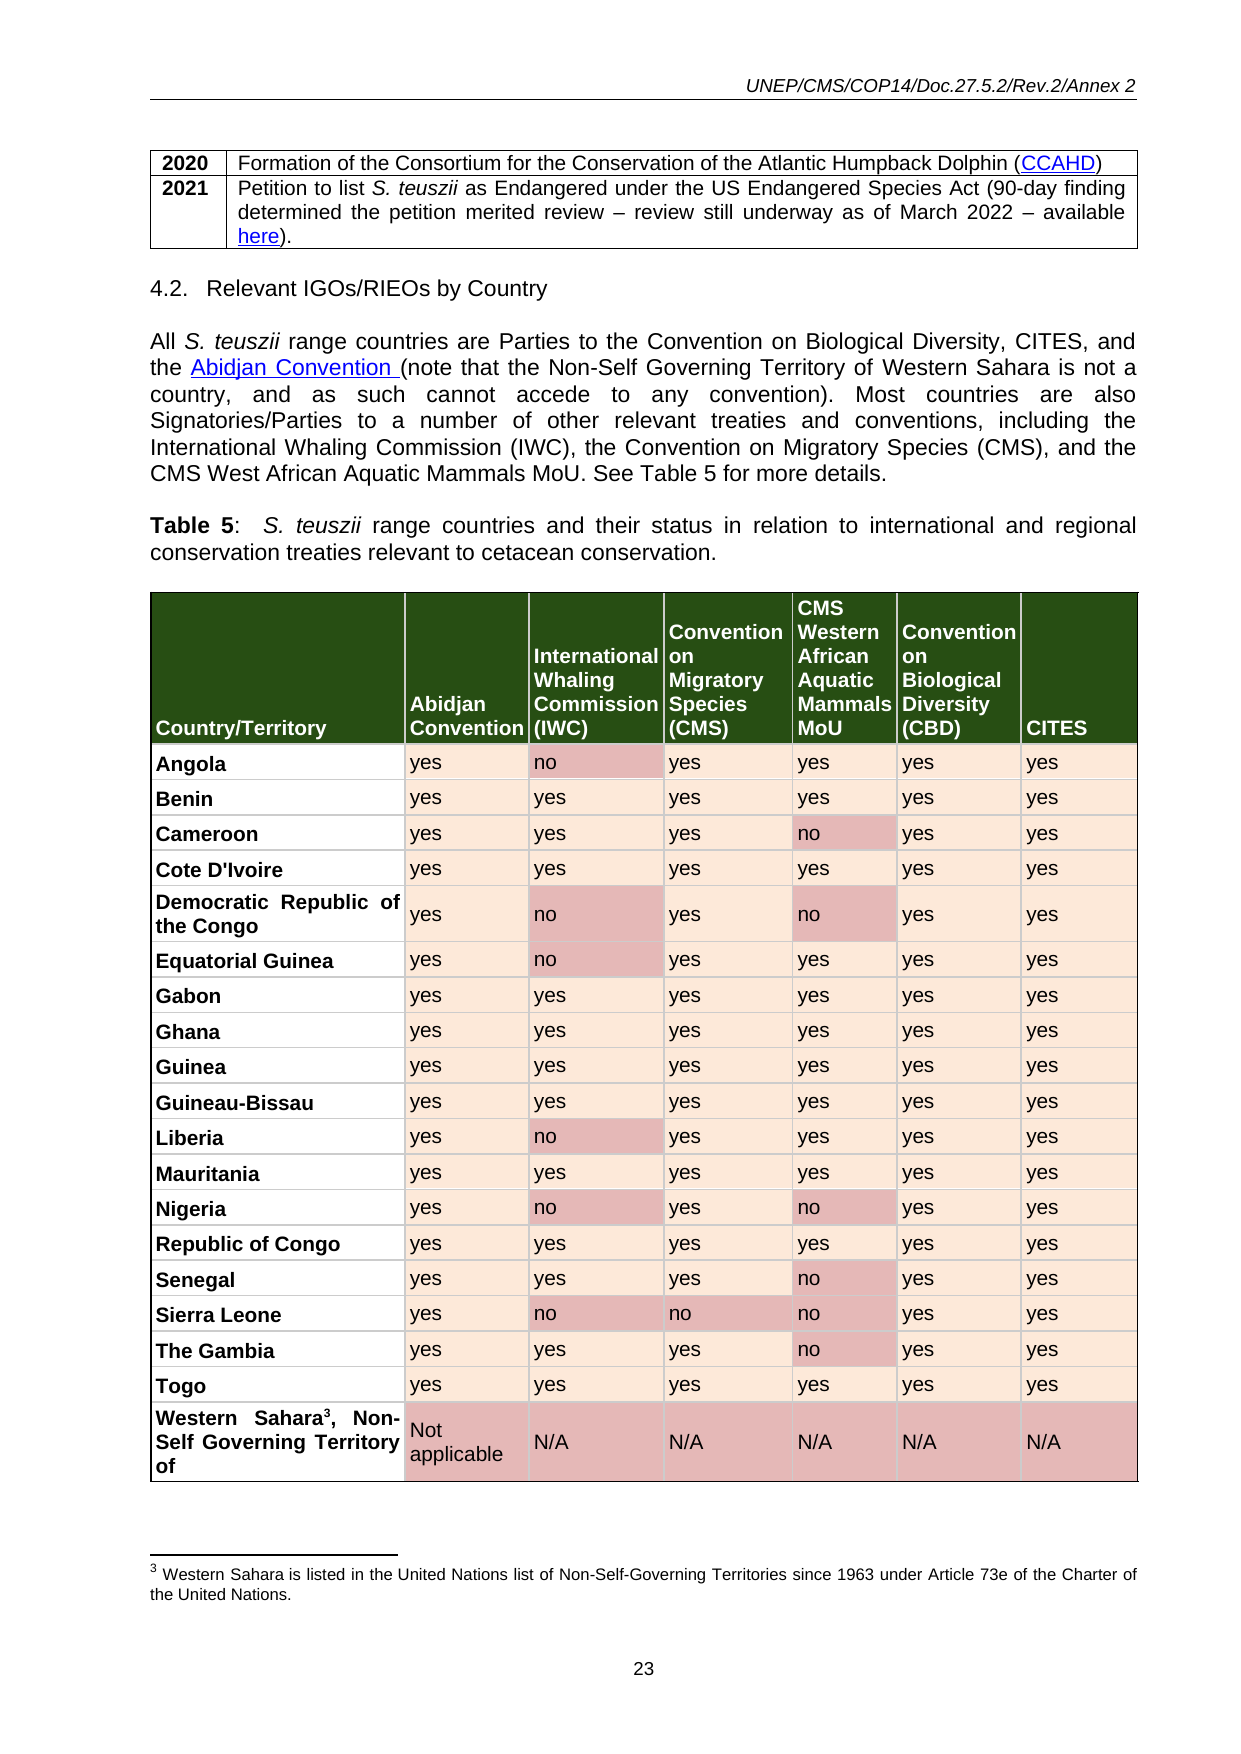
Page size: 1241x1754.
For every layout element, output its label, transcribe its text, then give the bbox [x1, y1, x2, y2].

table_cell yes [898, 1119, 1020, 1153]
table_cell yes [665, 851, 792, 885]
table_cell yes [793, 1119, 896, 1153]
table_header International Whaling Commission (IWC) [530, 593, 663, 743]
table_cell yes [530, 978, 663, 1011]
table_cell yes [665, 886, 792, 941]
table_header Convention on Migratory Species (CMS) [665, 593, 792, 743]
table_cell yes [406, 1226, 528, 1259]
table_cell yes [793, 1367, 896, 1401]
table_cell yes [406, 1190, 528, 1224]
table_cell no [530, 1119, 663, 1153]
table_cell yes [665, 1226, 792, 1259]
table_cell no [530, 886, 663, 941]
table_cell yes [530, 851, 663, 885]
table_cell Equatorial Guinea [152, 942, 404, 976]
table_cell yes [898, 1226, 1020, 1259]
table_cell Senegal [152, 1261, 404, 1295]
table_cell yes [1022, 1155, 1137, 1188]
table_cell yes [1022, 745, 1137, 778]
table_cell yes [665, 780, 792, 814]
table_cell Democratic Republic of the Congo [152, 886, 404, 941]
text All S. teuszii range countries are Parties to the Convention on Biological Diversity, CITES, and the Abidjan Convention (note that the Non-Self Governing Territory of Western Sahara is not a country, and as such cannot accede to any convention). Most countries are also Signatories/Parties to a number of other relevant treaties and conventions, including the International Whaling Commission (IWC), the Convention on Migratory Species (CMS), and the CMS West African Aquatic Mammals MoU. See Table 5 for more details. [150, 328, 1137, 486]
table_cell yes [898, 1261, 1020, 1295]
table_cell Guinea [152, 1048, 404, 1082]
text Table 5: S. teuszii range countries and their status in relation to international and regional conservation treaties relevant to cetacean conservation. [150, 512, 1137, 565]
table_cell yes [665, 978, 792, 1011]
table_cell no [530, 745, 663, 778]
table_header Abidjan Convention [406, 593, 528, 743]
table_cell yes [530, 1048, 663, 1082]
table_cell Liberia [152, 1119, 404, 1153]
table_cell N/A [665, 1403, 792, 1481]
table_cell N/A [898, 1403, 1020, 1481]
table_cell Gabon [152, 978, 404, 1011]
table_cell yes [406, 816, 528, 849]
table_cell 2021 [151, 176, 226, 248]
table_cell yes [1022, 780, 1137, 814]
table_cell yes [530, 1261, 663, 1295]
table_cell yes [406, 1296, 528, 1330]
table_cell yes [898, 886, 1020, 941]
table_cell yes [530, 1084, 663, 1118]
table_cell yes [1022, 1190, 1137, 1224]
table_cell yes [793, 780, 896, 814]
table_cell yes [665, 942, 792, 976]
table_cell yes [898, 1332, 1020, 1366]
table_cell Benin [152, 780, 404, 814]
table_cell yes [1022, 816, 1137, 849]
table_cell yes [406, 851, 528, 885]
table_cell yes [530, 1155, 663, 1188]
table_cell yes [898, 851, 1020, 885]
table_cell N/A [793, 1403, 896, 1481]
table_cell yes [406, 942, 528, 976]
table_cell yes [665, 1190, 792, 1224]
table_cell yes [898, 1296, 1020, 1330]
table_header Country/Territory [152, 593, 404, 743]
table_cell Guineau-Bissau [152, 1084, 404, 1118]
table_cell yes [665, 1048, 792, 1082]
table_cell yes [793, 851, 896, 885]
subtitle Relevant IGOs/RIEOs by Country [150, 275, 1137, 302]
table_cell yes [793, 1155, 896, 1188]
table_cell yes [406, 1048, 528, 1082]
table_cell yes [1022, 1367, 1137, 1401]
table_header CMS Western African Aquatic Mammals MoU [793, 593, 896, 743]
table_cell Cote D'Ivoire [152, 851, 404, 885]
table_cell Not applicable [406, 1403, 528, 1481]
table_cell yes [406, 1013, 528, 1047]
table_cell yes [1022, 1013, 1137, 1047]
table_cell yes [665, 1013, 792, 1047]
table_cell no [665, 1296, 792, 1330]
table_cell Angola [152, 745, 404, 778]
table_cell yes [530, 1332, 663, 1366]
table_cell yes [406, 1332, 528, 1366]
table_cell yes [665, 1119, 792, 1153]
table_cell no [793, 886, 896, 941]
table_cell yes [406, 1367, 528, 1401]
table_header CITES [1022, 593, 1137, 743]
table_cell no [793, 1332, 896, 1366]
table_cell yes [1022, 1332, 1137, 1366]
table_cell no [530, 942, 663, 976]
table_cell Nigeria [152, 1190, 404, 1224]
table_cell yes [793, 942, 896, 976]
table_cell yes [793, 1226, 896, 1259]
table_cell yes [1022, 978, 1137, 1011]
table_cell yes [530, 1013, 663, 1047]
table_cell yes [406, 1155, 528, 1188]
table_cell yes [898, 816, 1020, 849]
table_cell no [530, 1190, 663, 1224]
table_cell 2020 [151, 151, 226, 175]
table_cell yes [406, 1261, 528, 1295]
table_cell Western Sahara, Non-Self Governing Territory of [152, 1403, 404, 1481]
table_cell yes [406, 978, 528, 1011]
table_cell Togo [152, 1367, 404, 1401]
table_cell Sierra Leone [152, 1296, 404, 1330]
table_cell yes [898, 1190, 1020, 1224]
table_cell yes [898, 1367, 1020, 1401]
table_cell yes [1022, 851, 1137, 885]
table_cell yes [793, 978, 896, 1011]
table_cell yes [1022, 1048, 1137, 1082]
table_cell yes [1022, 886, 1137, 941]
table_cell yes [793, 745, 896, 778]
table_cell N/A [530, 1403, 663, 1481]
table_cell yes [665, 816, 792, 849]
table_cell yes [1022, 942, 1137, 976]
table_cell yes [793, 1048, 896, 1082]
table_cell yes [406, 1119, 528, 1153]
table_cell Ghana [152, 1013, 404, 1047]
table_cell yes [1022, 1084, 1137, 1118]
table_cell yes [898, 1155, 1020, 1188]
table_cell yes [530, 1367, 663, 1401]
table_cell yes [898, 978, 1020, 1011]
table_cell Petition to list S. teuszii as Endangered under the US Endangered Species Act (90-day finding determined the petition merited review – review still underway as of March 2022 – available here). [227, 176, 1137, 248]
table_cell no [793, 1296, 896, 1330]
table_cell no [793, 816, 896, 849]
table_cell yes [665, 1084, 792, 1118]
table_header Convention on Biological Diversity (CBD) [898, 593, 1020, 743]
table_cell yes [898, 780, 1020, 814]
table_cell no [530, 1296, 663, 1330]
table_cell yes [1022, 1226, 1137, 1259]
table_cell yes [406, 780, 528, 814]
table_cell Republic of Congo [152, 1226, 404, 1259]
table_cell yes [665, 1155, 792, 1188]
table_cell no [793, 1261, 896, 1295]
table_cell yes [898, 745, 1020, 778]
table_cell yes [406, 886, 528, 941]
table_cell yes [530, 816, 663, 849]
table_cell yes [793, 1013, 896, 1047]
table_cell yes [1022, 1119, 1137, 1153]
table_cell The Gambia [152, 1332, 404, 1366]
table_cell yes [898, 1084, 1020, 1118]
table_cell yes [898, 942, 1020, 976]
table_cell yes [1022, 1261, 1137, 1295]
table_cell N/A [1022, 1403, 1137, 1481]
table_cell yes [665, 745, 792, 778]
table_cell yes [665, 1332, 792, 1366]
table_cell Mauritania [152, 1155, 404, 1188]
table_cell yes [665, 1261, 792, 1295]
table_cell yes [530, 780, 663, 814]
table_cell yes [406, 745, 528, 778]
table_cell Cameroon [152, 816, 404, 849]
table_cell no [793, 1190, 896, 1224]
table_cell yes [530, 1226, 663, 1259]
table_cell yes [898, 1013, 1020, 1047]
table_cell yes [665, 1367, 792, 1401]
table_cell yes [793, 1084, 896, 1118]
table_cell yes [406, 1084, 528, 1118]
table_cell yes [1022, 1296, 1137, 1330]
table_cell yes [898, 1048, 1020, 1082]
table_cell Formation of the Consortium for the Conservation of the Atlantic Humpback Dolphin (CCAHD) [227, 151, 1137, 175]
